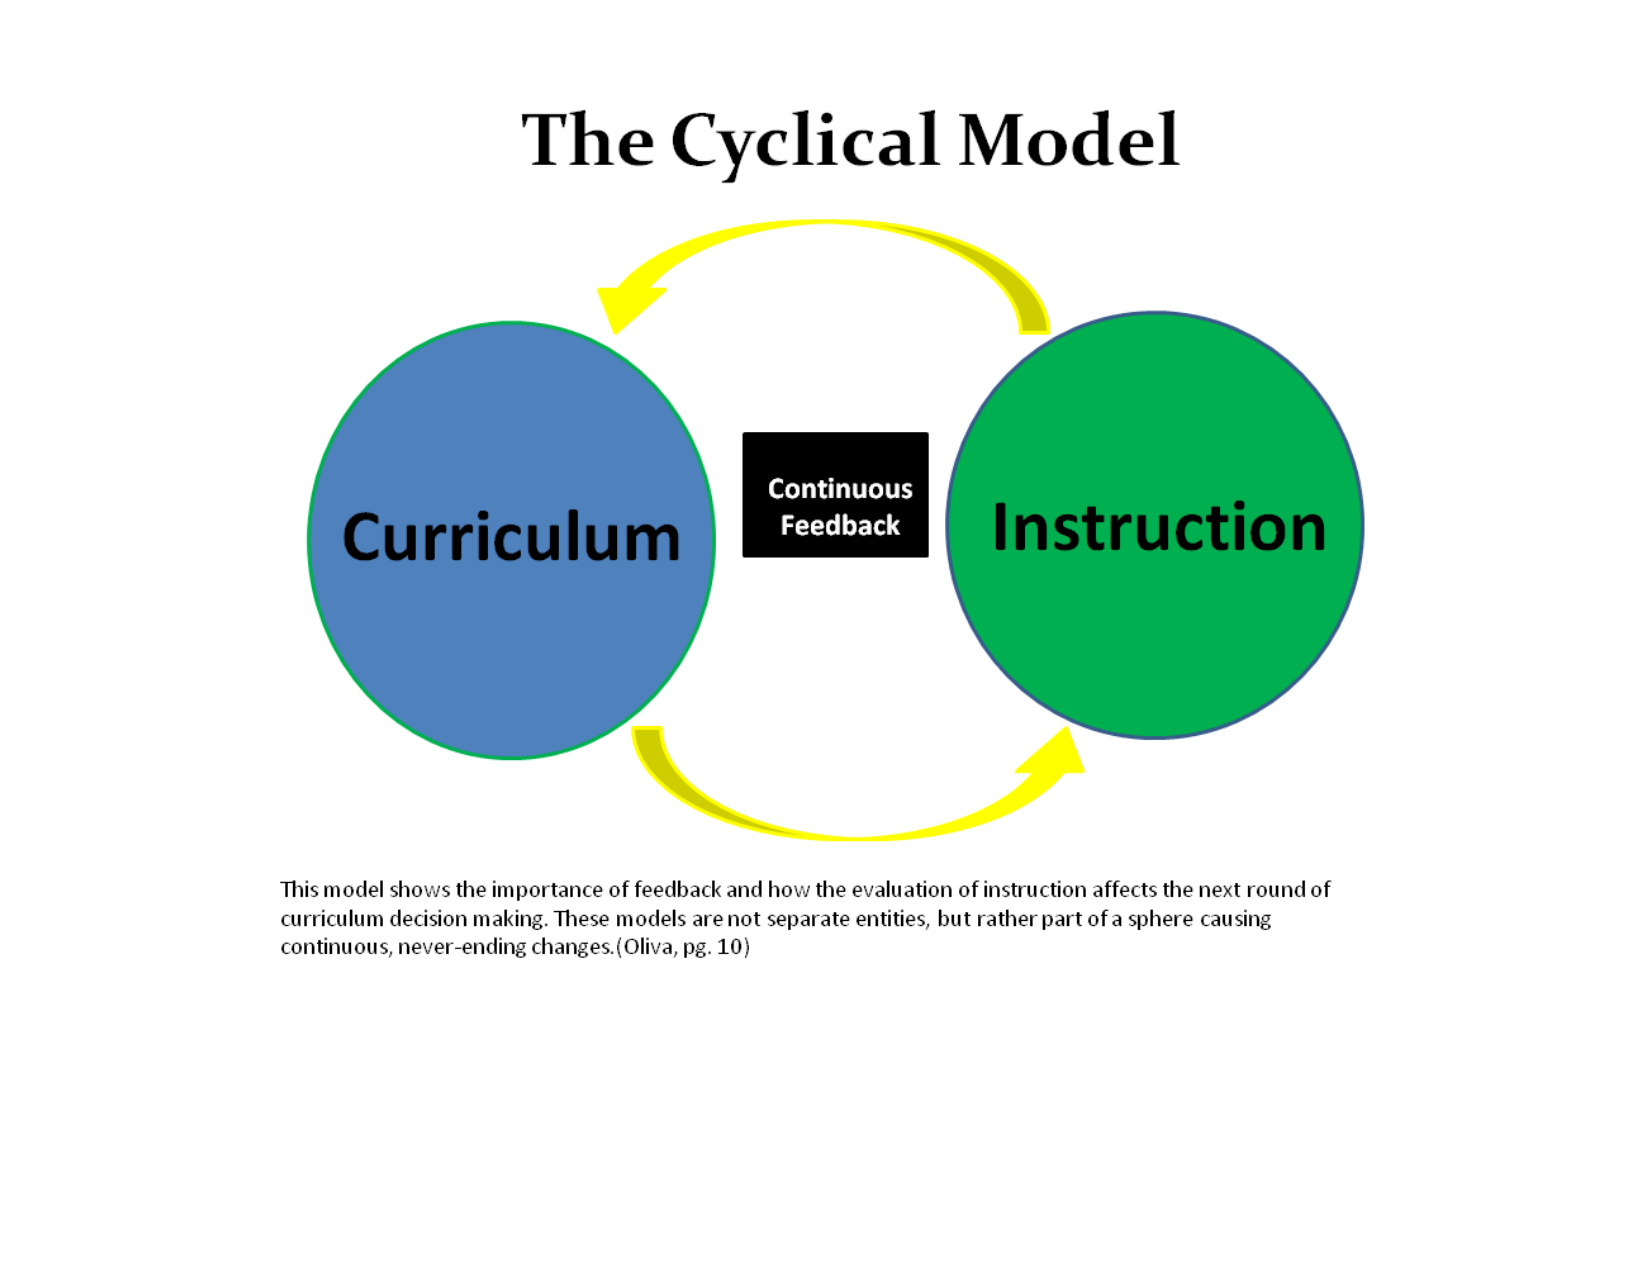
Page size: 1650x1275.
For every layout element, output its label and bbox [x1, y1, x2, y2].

picture [217, 90, 1433, 1001]
